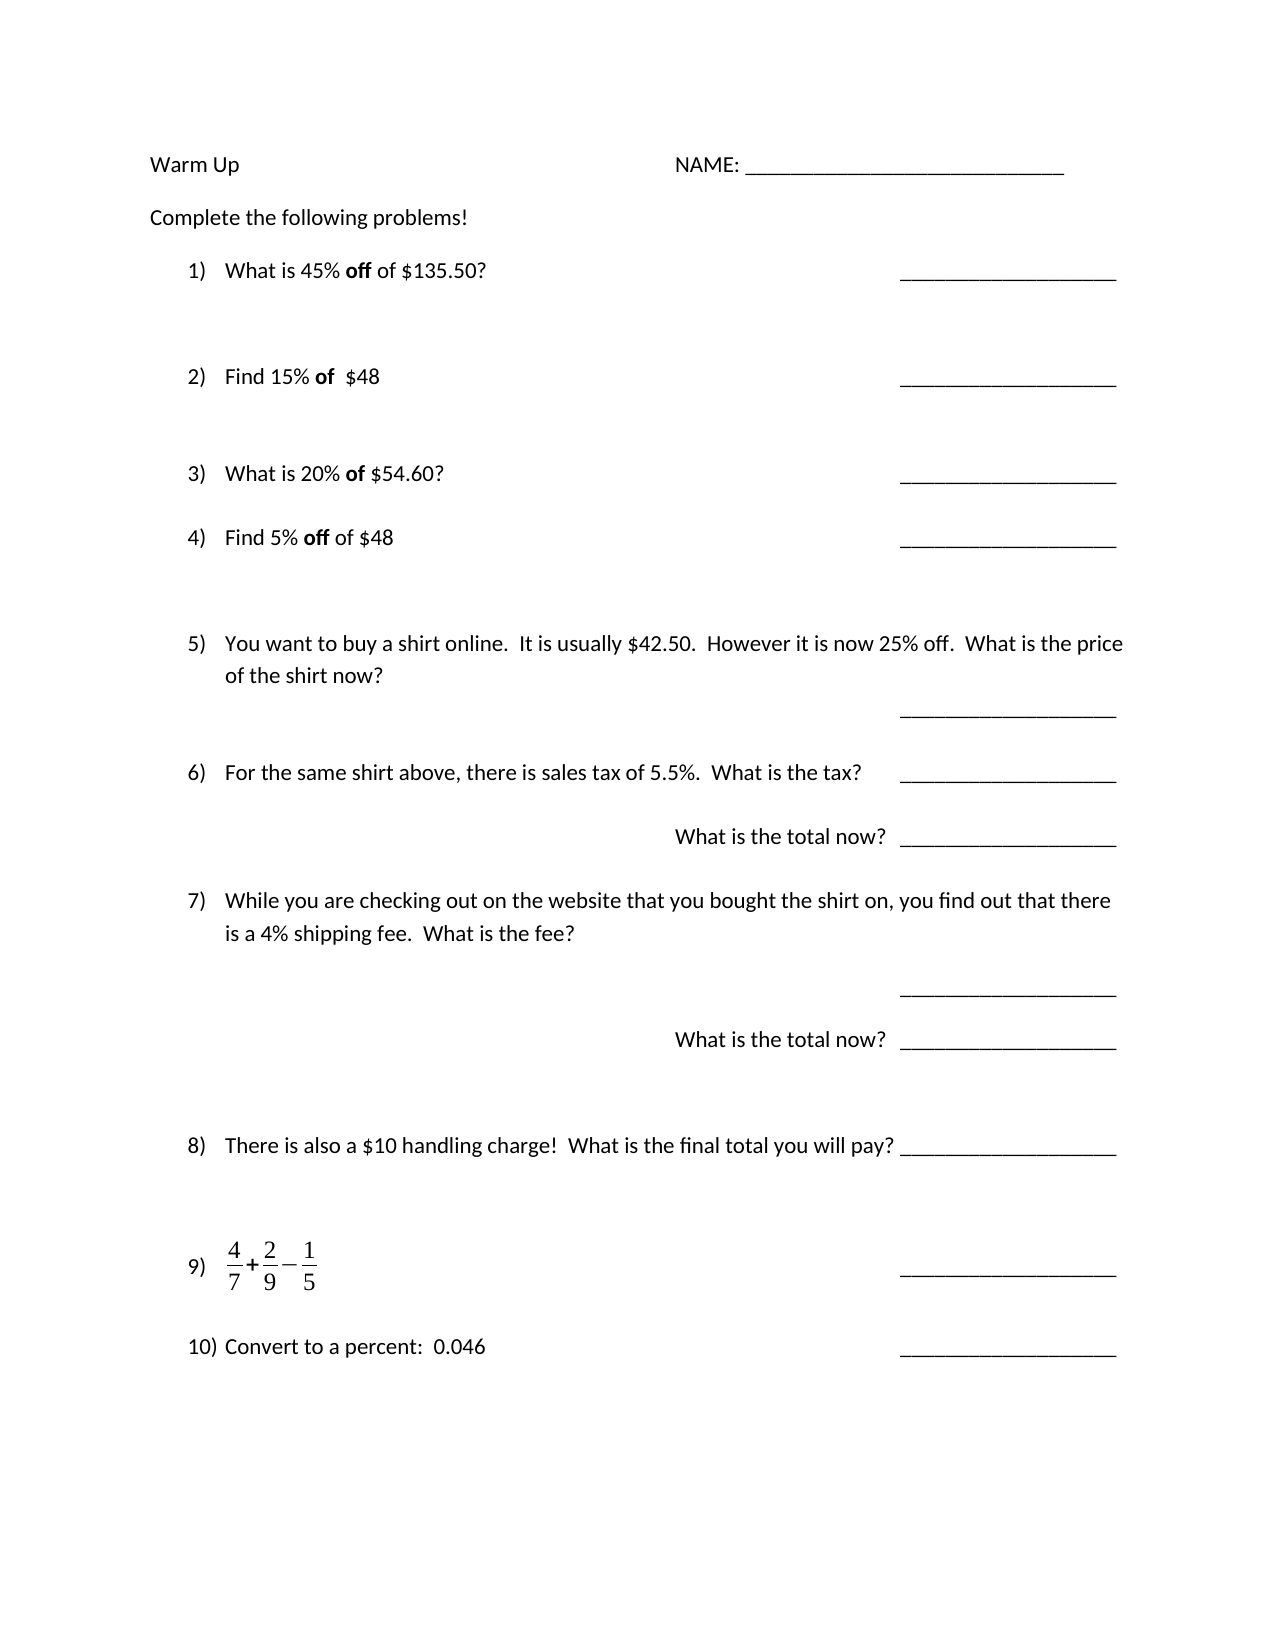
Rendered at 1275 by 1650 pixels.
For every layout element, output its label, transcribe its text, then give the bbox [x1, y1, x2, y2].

list What is 20% of $54.60? ___________________ [187, 459, 1125, 487]
list ___________________ [187, 1237, 1125, 1296]
text Complete the following problems! [150, 203, 1125, 231]
list For the same shirt above, there is sales tax of 5.5%. What is the tax? ___________________ [187, 758, 1125, 786]
list While you are checking out on the website that you bought the shirt on, you find out that there is a 4% shipping fee. What is the fee? [187, 887, 1125, 947]
list What is 45% off of $135.50? ___________________ [187, 256, 1125, 284]
list Find 5% off of $48 ___________________ [187, 523, 1125, 551]
list Convert to a percent: 0.046 ___________________ [187, 1332, 1125, 1360]
list What is the total now? ___________________ [675, 822, 1125, 850]
text ___________________ [900, 972, 1125, 1000]
text Warm Up NAME: ____________________________ [150, 150, 1125, 178]
text What is the total now? ___________________ [600, 1025, 1125, 1053]
list There is also a $10 handling charge! What is the final total you will pay? ___________________ [187, 1131, 1125, 1159]
list ___________________ [900, 693, 1125, 721]
list Find 15% of $48 ___________________ [187, 362, 1125, 390]
list You want to buy a shirt online. It is usually $42.50. However it is now 25% off. What is the price of the shirt now? [187, 629, 1125, 689]
